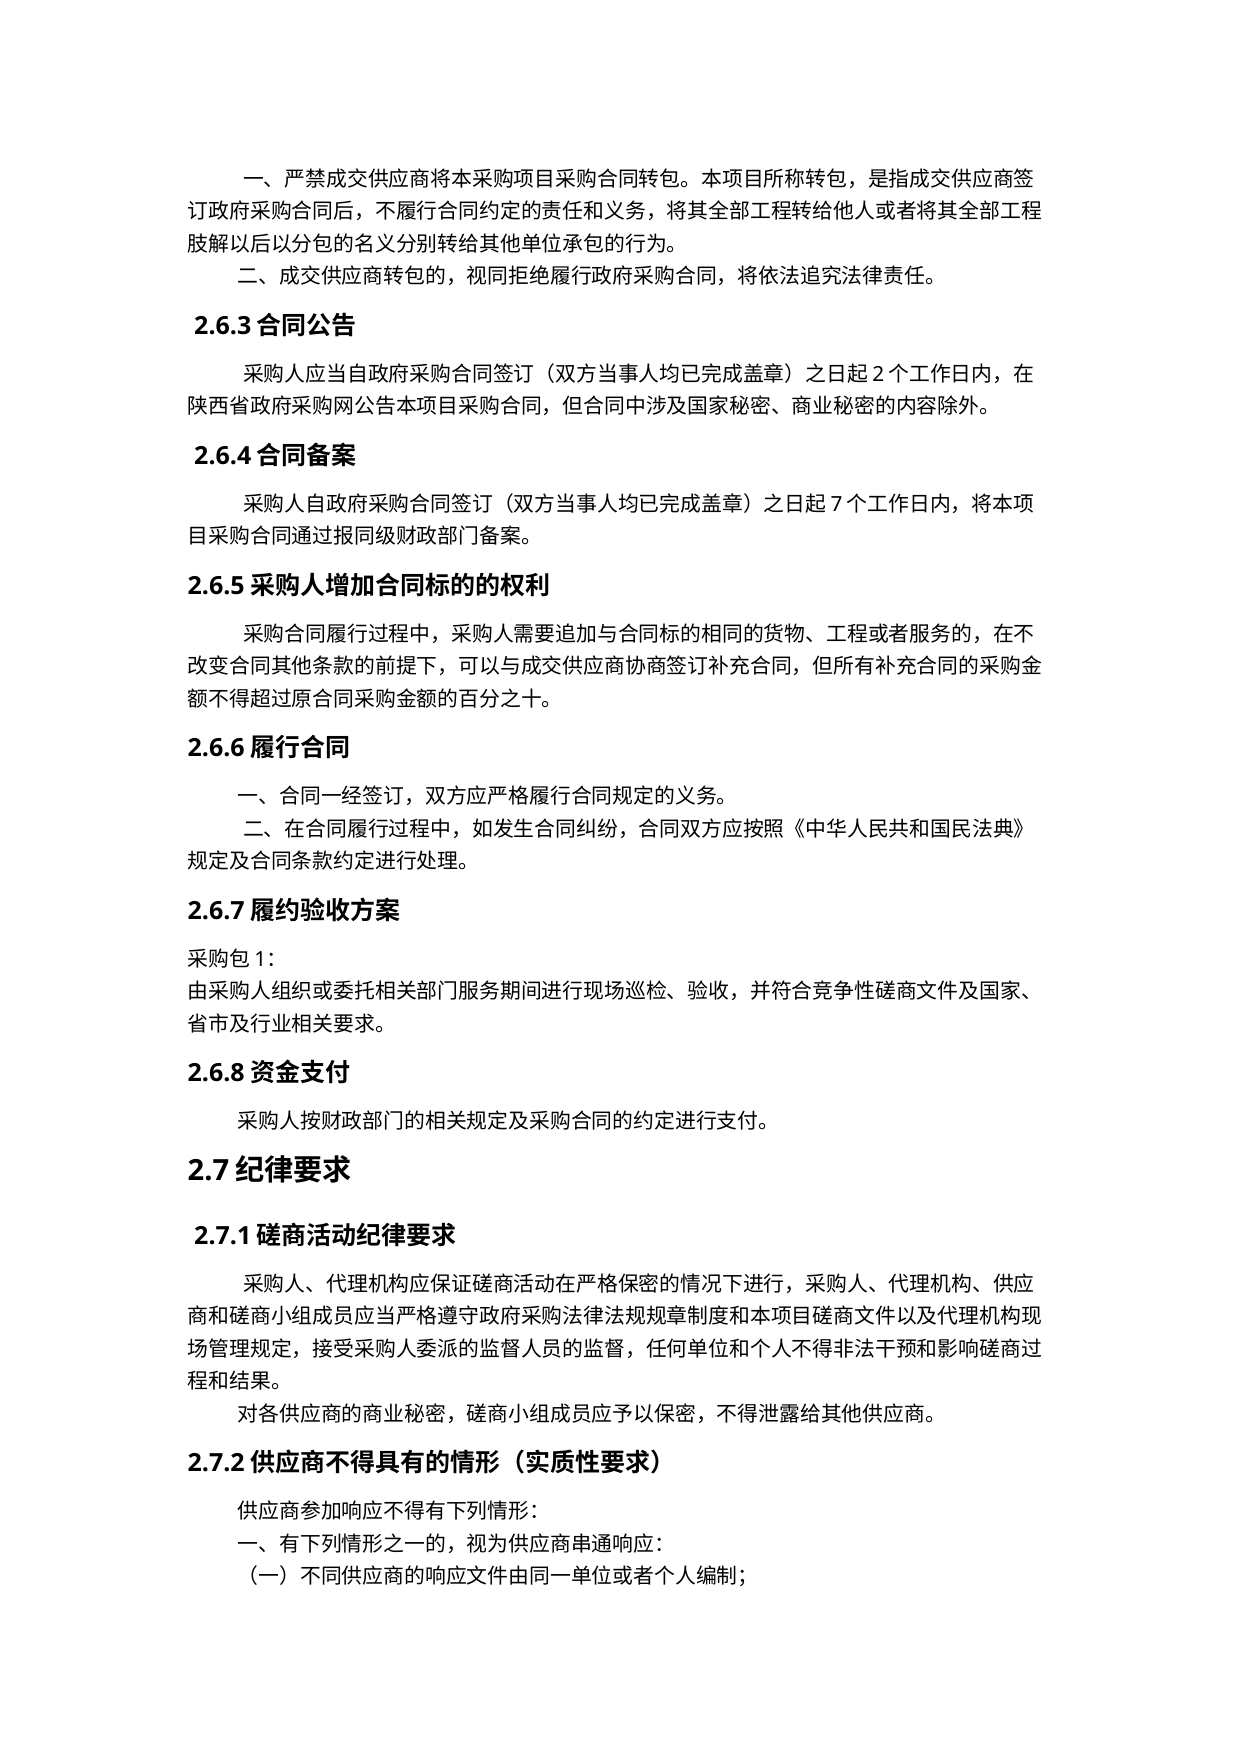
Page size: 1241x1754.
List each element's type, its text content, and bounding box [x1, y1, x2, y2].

text 对各供应商的商业秘密，磋商小组成员应予以保密，不得泄露给其他供应商。 [187, 1397, 1053, 1429]
text 2.6.7履约验收方案 [187, 877, 1053, 942]
text 二、在合同履行过程中，如发生合同纠纷，合同双方应按照《中华人民共和国民法典》规定及合同条款约定进行处理。 [187, 812, 1053, 877]
text 采购人、代理机构应保证磋商活动在严格保密的情况下进行，采购人、代理机构、供应商和磋商小组成员应当严格遵守政府采购法律法规规章制度和本项目磋商文件以及代理机构现场管理规定，接受采购人委派的监督人员的监督，任何单位和个人不得非法干预和影响磋商过程和结果。 [187, 1267, 1053, 1397]
text （一）不同供应商的响应文件由同一单位或者个人编制； [187, 1559, 1053, 1592]
text 二、成交供应商转包的，视同拒绝履行政府采购合同，将依法追究法律责任。 [187, 259, 1053, 292]
text 供应商参加响应不得有下列情形： [187, 1494, 1053, 1527]
text 2.7纪律要求 [187, 1137, 1053, 1202]
text 一、合同一经签订，双方应严格履行合同规定的义务。 [187, 779, 1053, 812]
text 2.6.4合同备案 [187, 422, 1053, 487]
text 采购包1： [187, 942, 1053, 974]
text 2.6.6履行合同 [187, 714, 1053, 779]
text 由采购人组织或委托相关部门服务期间进行现场巡检、验收，并符合竞争性磋商文件及国家、省市及行业相关要求。 [187, 974, 1053, 1039]
text 2.7.2供应商不得具有的情形（实质性要求） [187, 1429, 1053, 1494]
text 一、严禁成交供应商将本采购项目采购合同转包。本项目所称转包，是指成交供应商签订政府采购合同后，不履行合同约定的责任和义务，将其全部工程转给他人或者将其全部工程肢解以后以分包的名义分别转给其他单位承包的行为。 [187, 162, 1053, 259]
text 2.6.3合同公告 [187, 292, 1053, 357]
text 采购人自政府采购合同签订（双方当事人均已完成盖章）之日起7个工作日内，将本项目采购合同通过报同级财政部门备案。 [187, 487, 1053, 552]
text 采购合同履行过程中，采购人需要追加与合同标的相同的货物、工程或者服务的，在不改变合同其他条款的前提下，可以与成交供应商协商签订补充合同，但所有补充合同的采购金额不得超过原合同采购金额的百分之十。 [187, 617, 1053, 714]
text 采购人按财政部门的相关规定及采购合同的约定进行支付。 [187, 1104, 1053, 1137]
text 采购人应当自政府采购合同签订（双方当事人均已完成盖章）之日起2个工作日内，在陕西省政府采购网公告本项目采购合同，但合同中涉及国家秘密、商业秘密的内容除外。 [187, 357, 1053, 422]
text 2.6.5采购人增加合同标的的权利 [187, 552, 1053, 617]
text 2.7.1磋商活动纪律要求 [187, 1202, 1053, 1267]
text 一、有下列情形之一的，视为供应商串通响应： [187, 1527, 1053, 1559]
text 2.6.8资金支付 [187, 1039, 1053, 1104]
